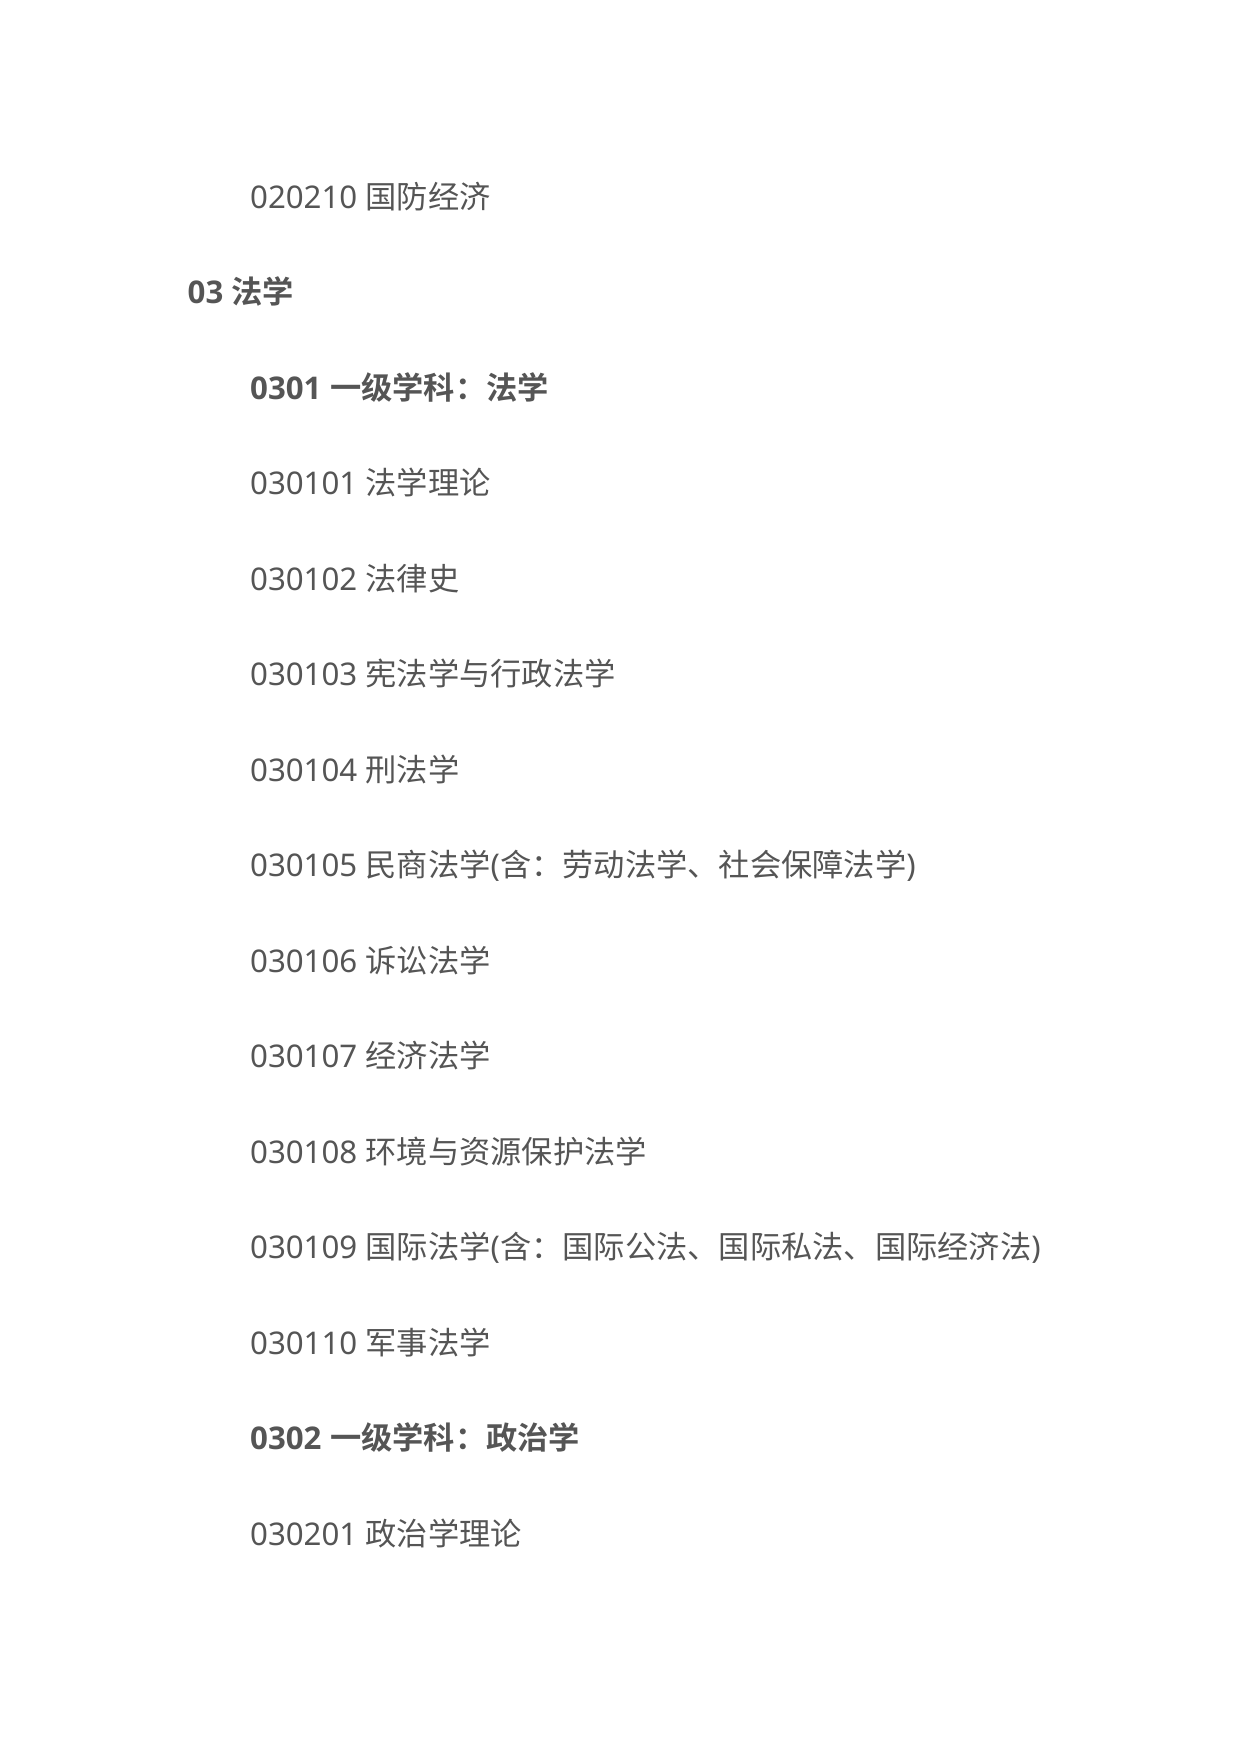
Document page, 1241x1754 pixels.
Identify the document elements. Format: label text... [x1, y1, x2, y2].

text 030104 刑法学 [187, 735, 1053, 800]
text 030106 诉讼法学 [187, 926, 1053, 991]
text 030109 国际法学(含：国际公法、国际私法、国际经济法) [187, 1213, 1053, 1278]
text 030201 政治学理论 [187, 1499, 1053, 1564]
text 030103 宪法学与行政法学 [187, 639, 1053, 704]
text 030101 法学理论 [187, 448, 1053, 513]
text 030108 环境与资源保护法学 [187, 1117, 1053, 1182]
text 0301 一级学科：法学 [187, 353, 1053, 418]
text 030107 经济法学 [187, 1022, 1053, 1087]
text 030102 法律史 [187, 544, 1053, 609]
text 030105 民商法学(含：劳动法学、社会保障法学) [187, 831, 1053, 896]
text 03 法学 [187, 257, 1053, 322]
text 030110 军事法学 [187, 1308, 1053, 1373]
text 020210 国防经济 [187, 162, 1053, 227]
text 0302 一级学科：政治学 [187, 1404, 1053, 1469]
